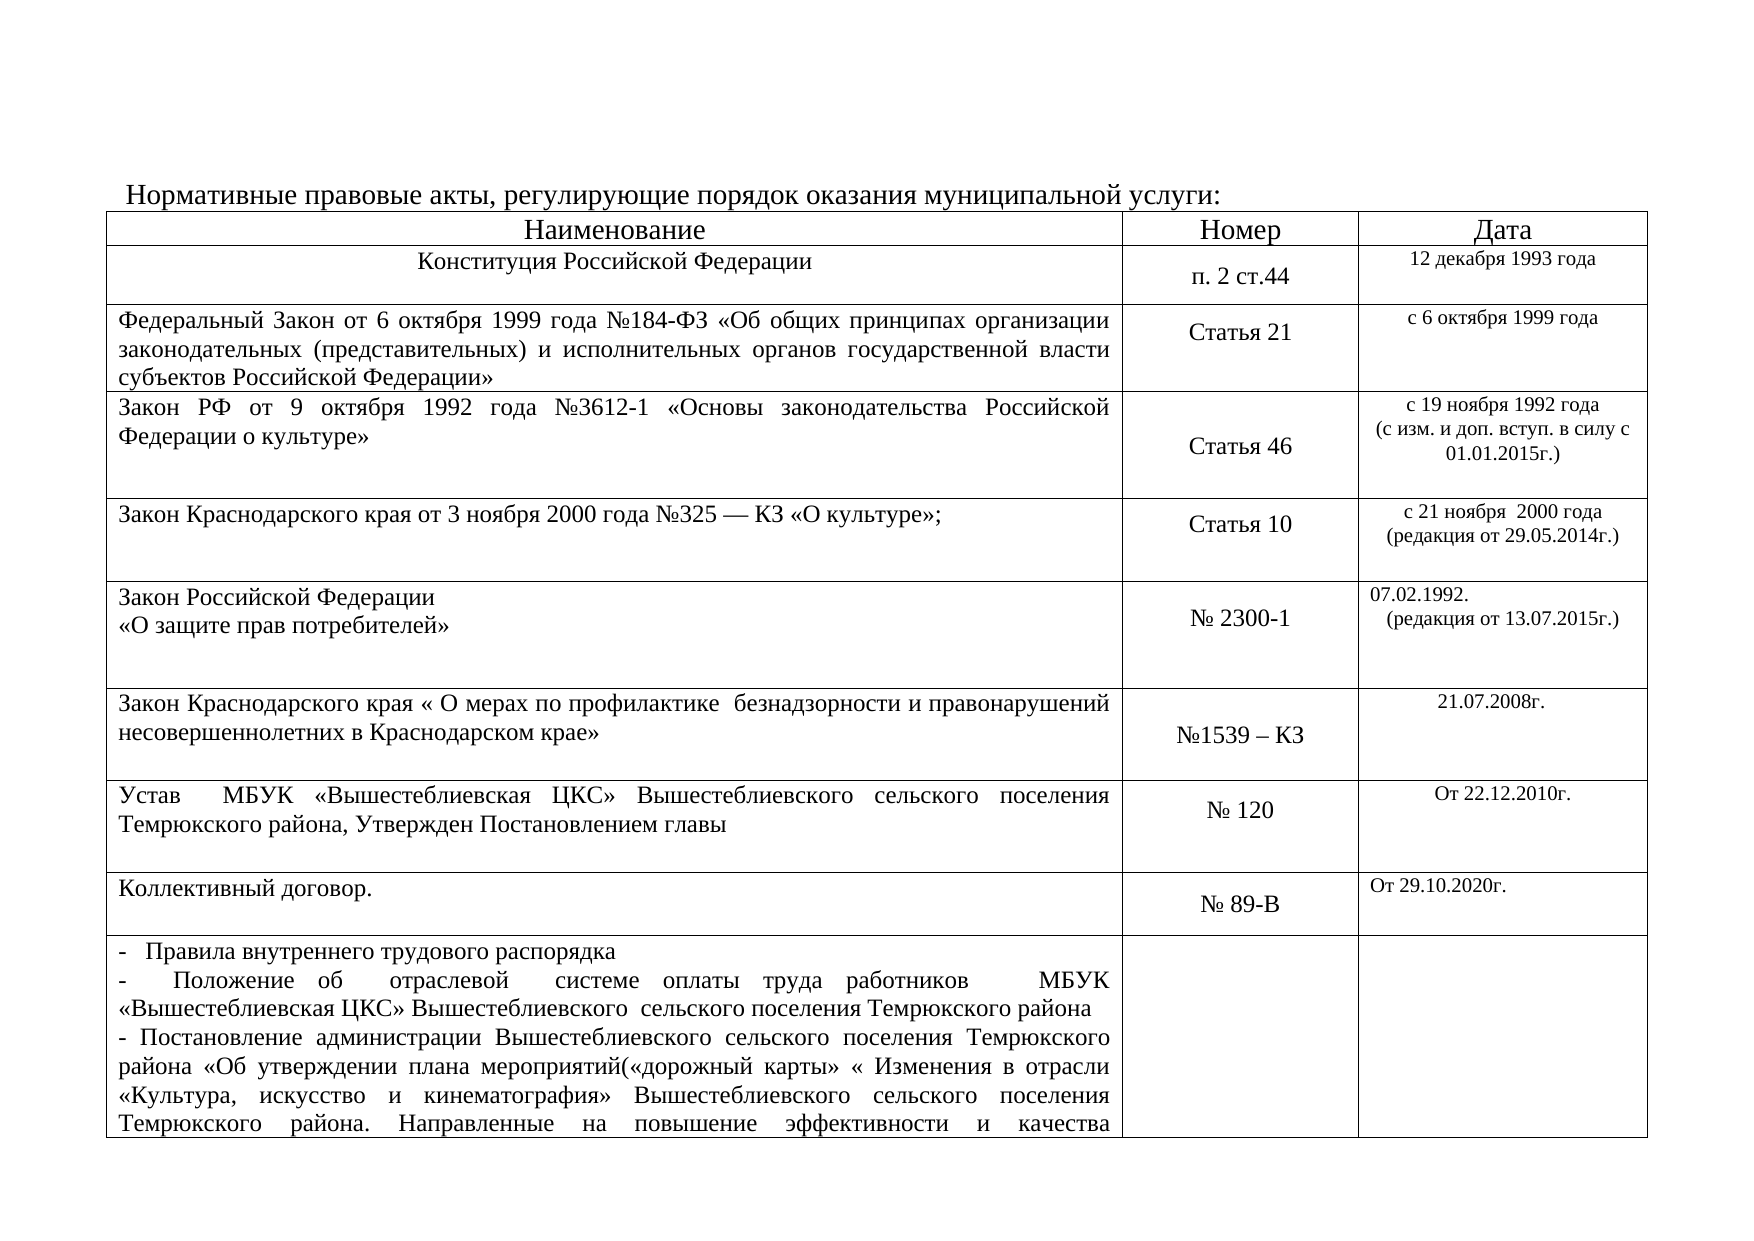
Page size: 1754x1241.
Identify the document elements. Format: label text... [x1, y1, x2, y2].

table_cell Закон Российской Федерации «О защите прав потребителей» [107, 582, 1122, 687]
table_cell №1539 – КЗ [1123, 689, 1358, 779]
table_cell Коллективный договор. [107, 873, 1122, 935]
table_cell [1123, 936, 1358, 1137]
table_cell Закон Краснодарского края « О мерах по профилактике безнадзорности и правонарушений несовершеннолетних в Краснодарском крае» [107, 689, 1122, 779]
table_cell От 22.12.2010г. [1359, 781, 1647, 872]
table_cell с 6 октября 1999 года [1359, 305, 1647, 391]
table_cell Статья 10 [1123, 499, 1358, 581]
table_cell с 21 ноября 2000 года (редакция от 29.05.2014г.) [1359, 499, 1647, 581]
table_header Номер [1123, 212, 1358, 245]
table_cell [1359, 936, 1647, 1137]
table_cell п. 2 ст.44 [1123, 246, 1358, 304]
table_cell Статья 21 [1123, 305, 1358, 391]
table_cell № 89-В [1123, 873, 1358, 935]
table_cell 07.02.1992. (редакция от 13.07.2015г.) [1359, 582, 1647, 687]
table_cell От 29.10.2020г. [1359, 873, 1647, 935]
table_cell с 19 ноября 1992 года (с изм. и доп. вступ. в силу с 01.01.2015г.) [1359, 392, 1647, 498]
table_cell Закон Краснодарского края от 3 ноября 2000 года №325 — КЗ «О культуре»; [107, 499, 1122, 581]
table_cell Статья 46 [1123, 392, 1358, 498]
table_cell 21.07.2008г. [1359, 689, 1647, 779]
table_header Наименование [107, 212, 1122, 245]
table_cell № 2300-1 [1123, 582, 1358, 687]
table_cell 12 декабря 1993 года [1359, 246, 1647, 304]
table_cell № 120 [1123, 781, 1358, 872]
table_cell Федеральный Закон от 6 октября 1999 года №184-ФЗ «Об общих принципах организации законодательных (представительных) и исполнительных органов государственной власти субъектов Российской Федерации» [107, 305, 1122, 391]
table_header Дата [1359, 212, 1647, 245]
table_cell Устав МБУК «Вышестеблиевская ЦКС» Вышестеблиевского сельского поселения Темрюкского района, Утвержден Постановлением главы [107, 781, 1122, 872]
table_cell Конституция Российской Федерации [107, 246, 1122, 304]
text Нормативные правовые акты, регулирующие порядок оказания муниципальной услуги: [118, 177, 1654, 211]
table_cell Закон РФ от 9 октября 1992 года №3612-1 «Основы законодательства Российской Федерации о культуре» [107, 392, 1122, 498]
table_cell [107, 936, 1122, 1137]
